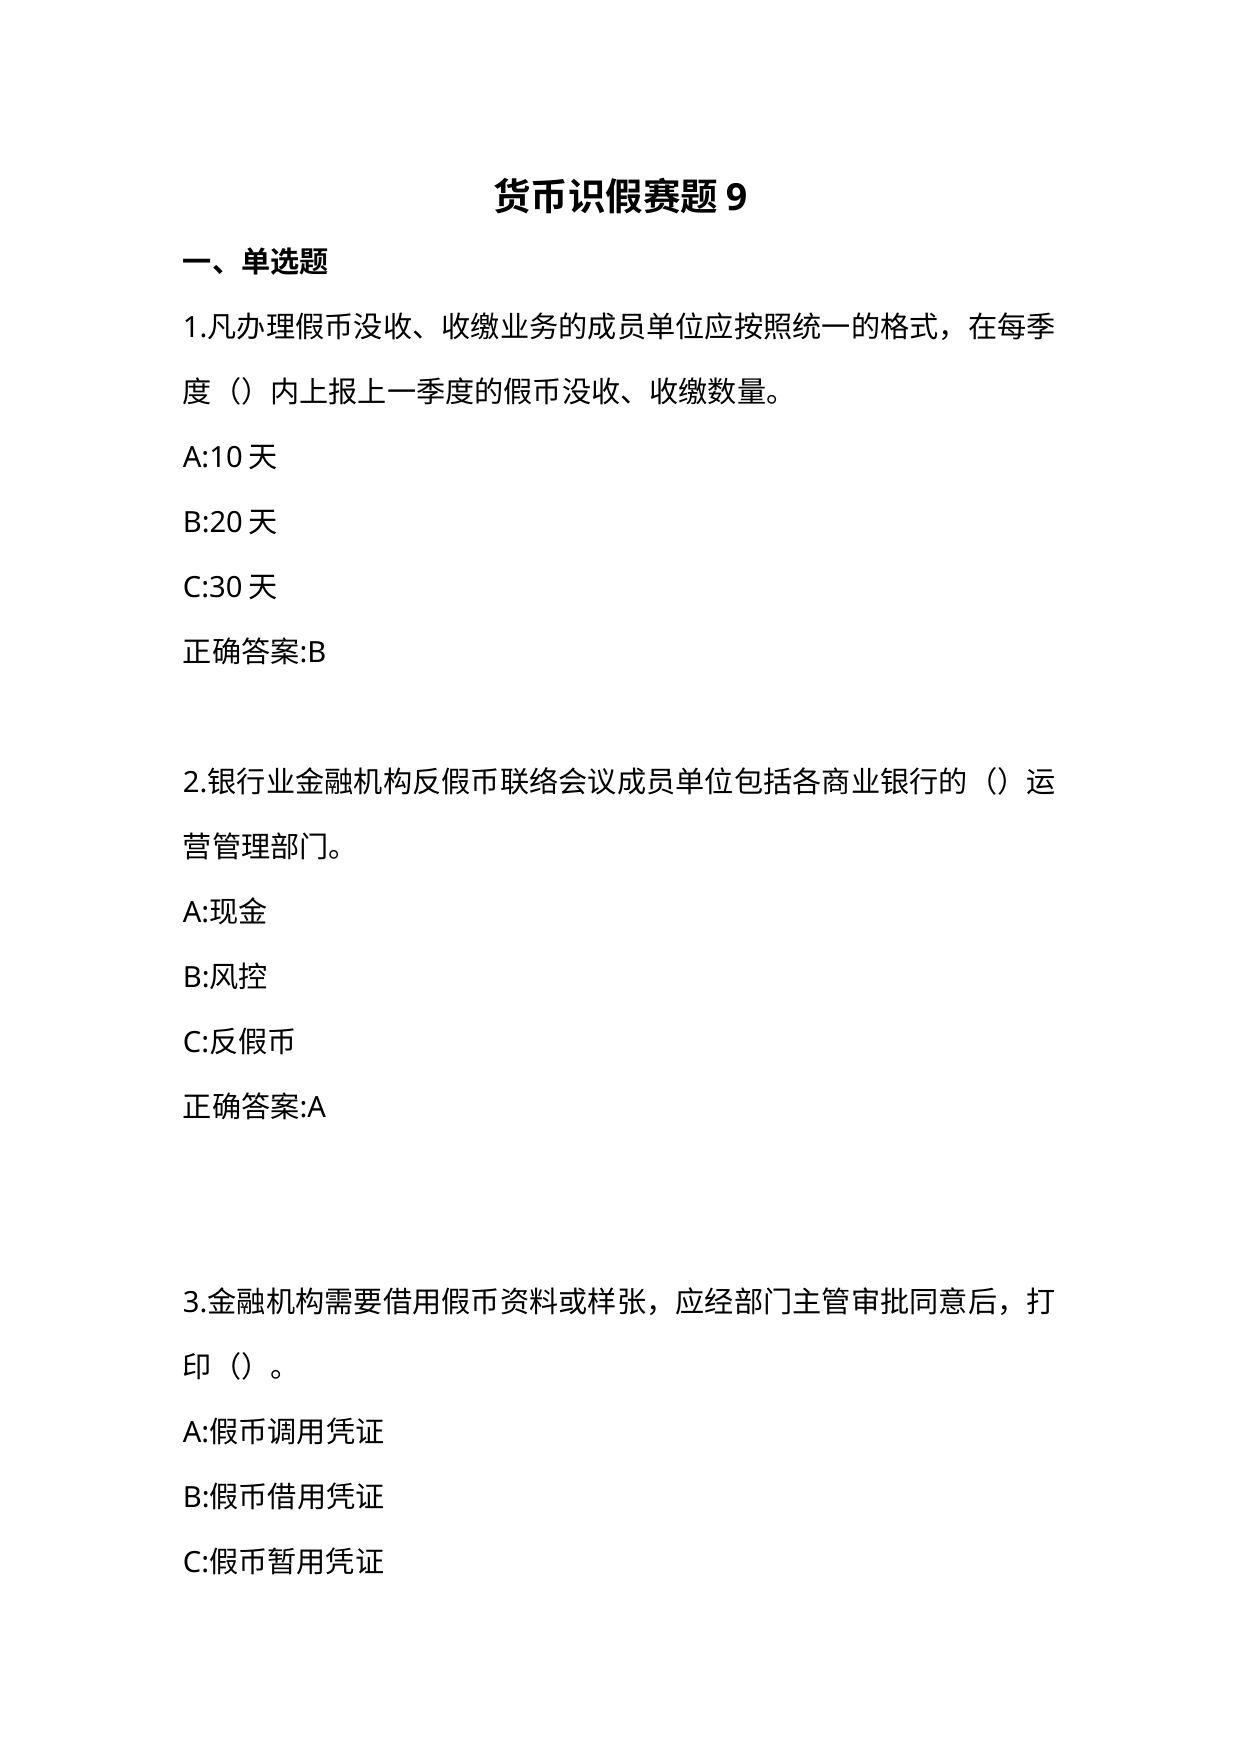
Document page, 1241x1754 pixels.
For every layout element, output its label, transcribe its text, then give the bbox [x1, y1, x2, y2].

text A:10天 [183, 422, 1058, 487]
text 2.银行业金融机构反假币联络会议成员单位包括各商业银行的（）运营管理部门。 [183, 747, 1058, 877]
text C:假币暂用凭证 [183, 1527, 1058, 1592]
text 1.凡办理假币没收、收缴业务的成员单位应按照统一的格式，在每季度（）内上报上一季度的假币没收、收缴数量。 [183, 292, 1058, 422]
text B:风控 [183, 942, 1058, 1007]
text A:现金 [183, 877, 1058, 942]
text 正确答案:B [183, 617, 1058, 682]
text B:假币借用凭证 [183, 1462, 1058, 1527]
text 货币识假赛题9 [183, 162, 1058, 227]
text 一、单选题 [183, 227, 1058, 292]
text 正确答案:A [183, 1072, 1058, 1137]
text 3.金融机构需要借用假币资料或样张，应经部门主管审批同意后，打印（）。 [183, 1267, 1058, 1397]
text B:20天 [183, 487, 1058, 552]
text A:假币调用凭证 [183, 1397, 1058, 1462]
text C:反假币 [183, 1007, 1058, 1072]
text C:30天 [183, 552, 1058, 617]
